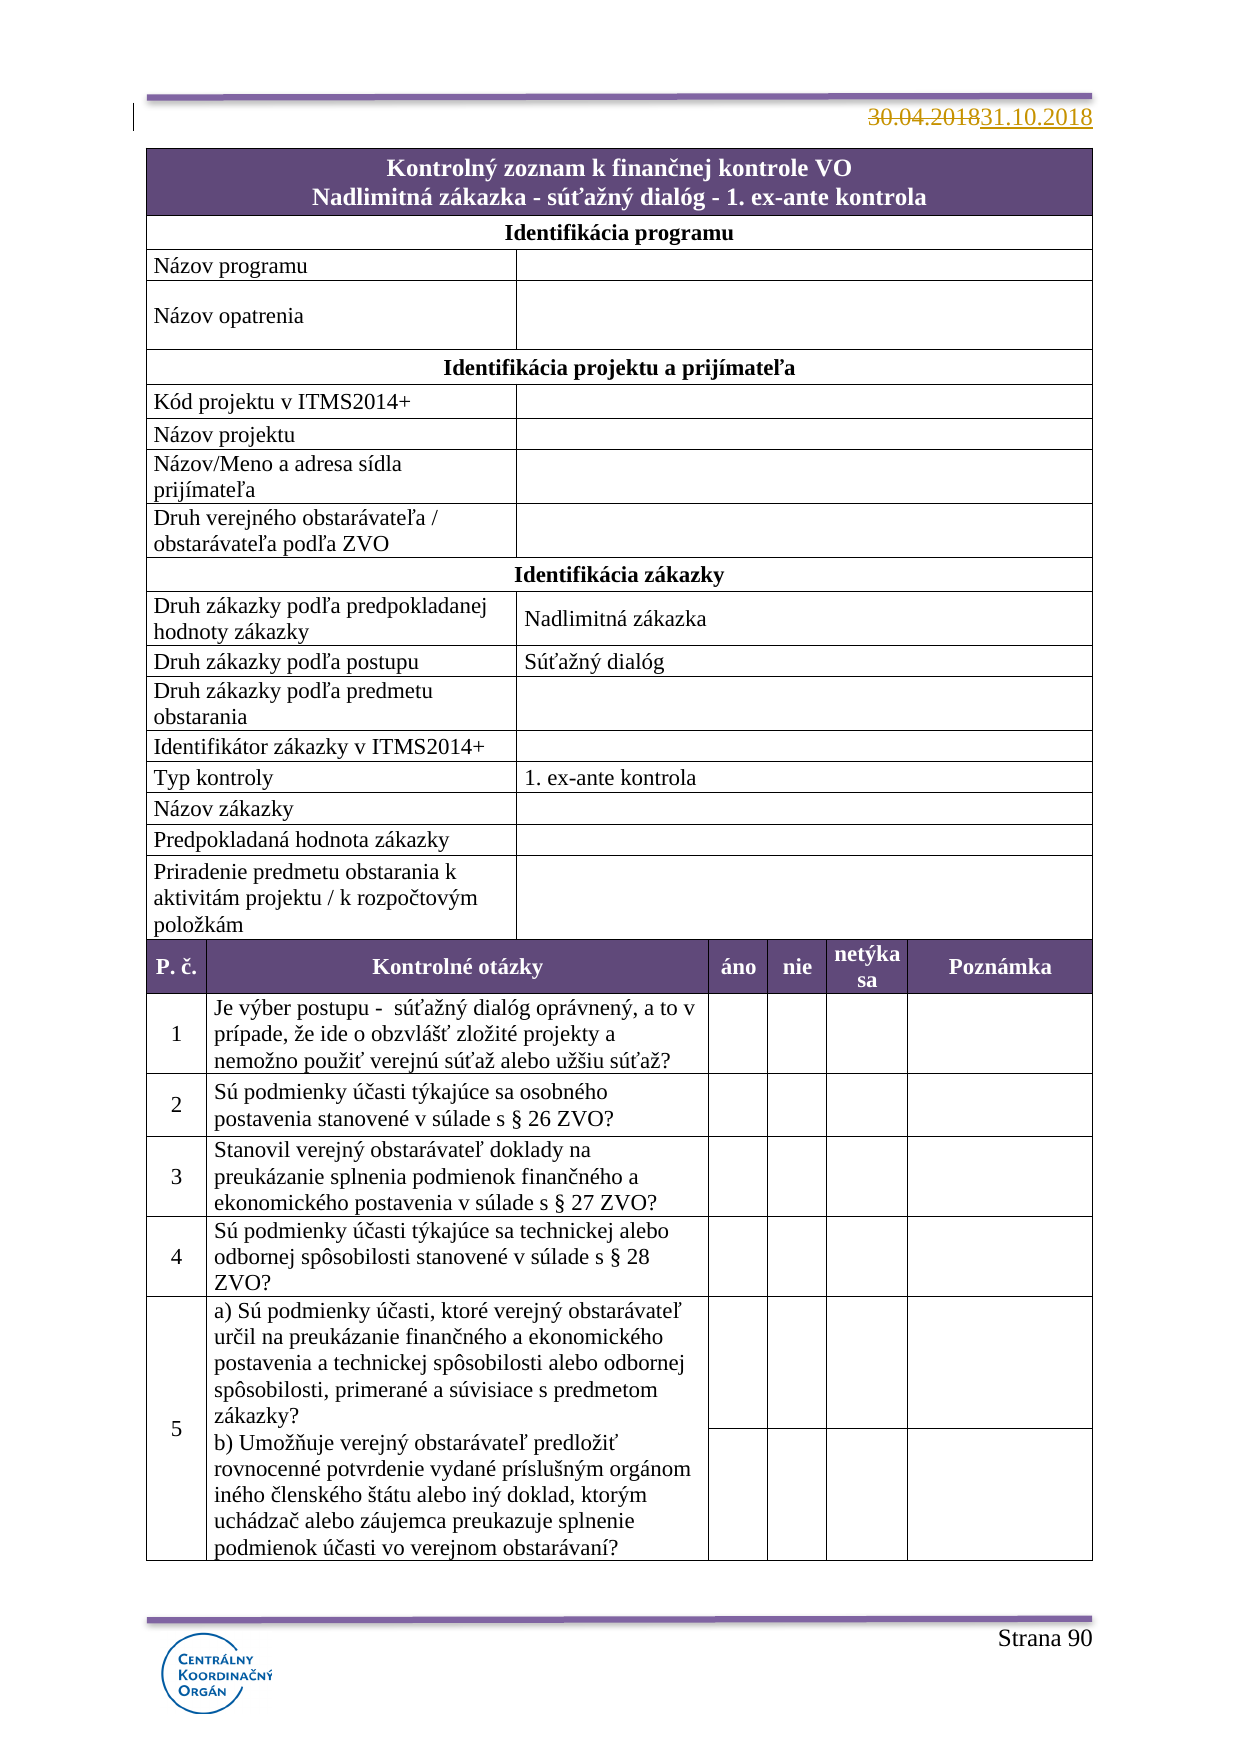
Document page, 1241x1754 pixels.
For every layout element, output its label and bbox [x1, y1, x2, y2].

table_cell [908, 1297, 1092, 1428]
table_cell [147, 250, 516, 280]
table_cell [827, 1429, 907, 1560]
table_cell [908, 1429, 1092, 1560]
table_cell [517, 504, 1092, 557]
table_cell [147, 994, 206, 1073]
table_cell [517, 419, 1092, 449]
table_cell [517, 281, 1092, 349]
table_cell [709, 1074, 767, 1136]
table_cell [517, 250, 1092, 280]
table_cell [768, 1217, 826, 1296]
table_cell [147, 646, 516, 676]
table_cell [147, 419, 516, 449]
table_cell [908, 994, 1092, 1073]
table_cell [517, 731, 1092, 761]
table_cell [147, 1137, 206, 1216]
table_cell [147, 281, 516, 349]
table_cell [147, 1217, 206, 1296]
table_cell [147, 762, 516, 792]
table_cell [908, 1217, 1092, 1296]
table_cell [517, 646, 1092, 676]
picture [159, 1631, 272, 1713]
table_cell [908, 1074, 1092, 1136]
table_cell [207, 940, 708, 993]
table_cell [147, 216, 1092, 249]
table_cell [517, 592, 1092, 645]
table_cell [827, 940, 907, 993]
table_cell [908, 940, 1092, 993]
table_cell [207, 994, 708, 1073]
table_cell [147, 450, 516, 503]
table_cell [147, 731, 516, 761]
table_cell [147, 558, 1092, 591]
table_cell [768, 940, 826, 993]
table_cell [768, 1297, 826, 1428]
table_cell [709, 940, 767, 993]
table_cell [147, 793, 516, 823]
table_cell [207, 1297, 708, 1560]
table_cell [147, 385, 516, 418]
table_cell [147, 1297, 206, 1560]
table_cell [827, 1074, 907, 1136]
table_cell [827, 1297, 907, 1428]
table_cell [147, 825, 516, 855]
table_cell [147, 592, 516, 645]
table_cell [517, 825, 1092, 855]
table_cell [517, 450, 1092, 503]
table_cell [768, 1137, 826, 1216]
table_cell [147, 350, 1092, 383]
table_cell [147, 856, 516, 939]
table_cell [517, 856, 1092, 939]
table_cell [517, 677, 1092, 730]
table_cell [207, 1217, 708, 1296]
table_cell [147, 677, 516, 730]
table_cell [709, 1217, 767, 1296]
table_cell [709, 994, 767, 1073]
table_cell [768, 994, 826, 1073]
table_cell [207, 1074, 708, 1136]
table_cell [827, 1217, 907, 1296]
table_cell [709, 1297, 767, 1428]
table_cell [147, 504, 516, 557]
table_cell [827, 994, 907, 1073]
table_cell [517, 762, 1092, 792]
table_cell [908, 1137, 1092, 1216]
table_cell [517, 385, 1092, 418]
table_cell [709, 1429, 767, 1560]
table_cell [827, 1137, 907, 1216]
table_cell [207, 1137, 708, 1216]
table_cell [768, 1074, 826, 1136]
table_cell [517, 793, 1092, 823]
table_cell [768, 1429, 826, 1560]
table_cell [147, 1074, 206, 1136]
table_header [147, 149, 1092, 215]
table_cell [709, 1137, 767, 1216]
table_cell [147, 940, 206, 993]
